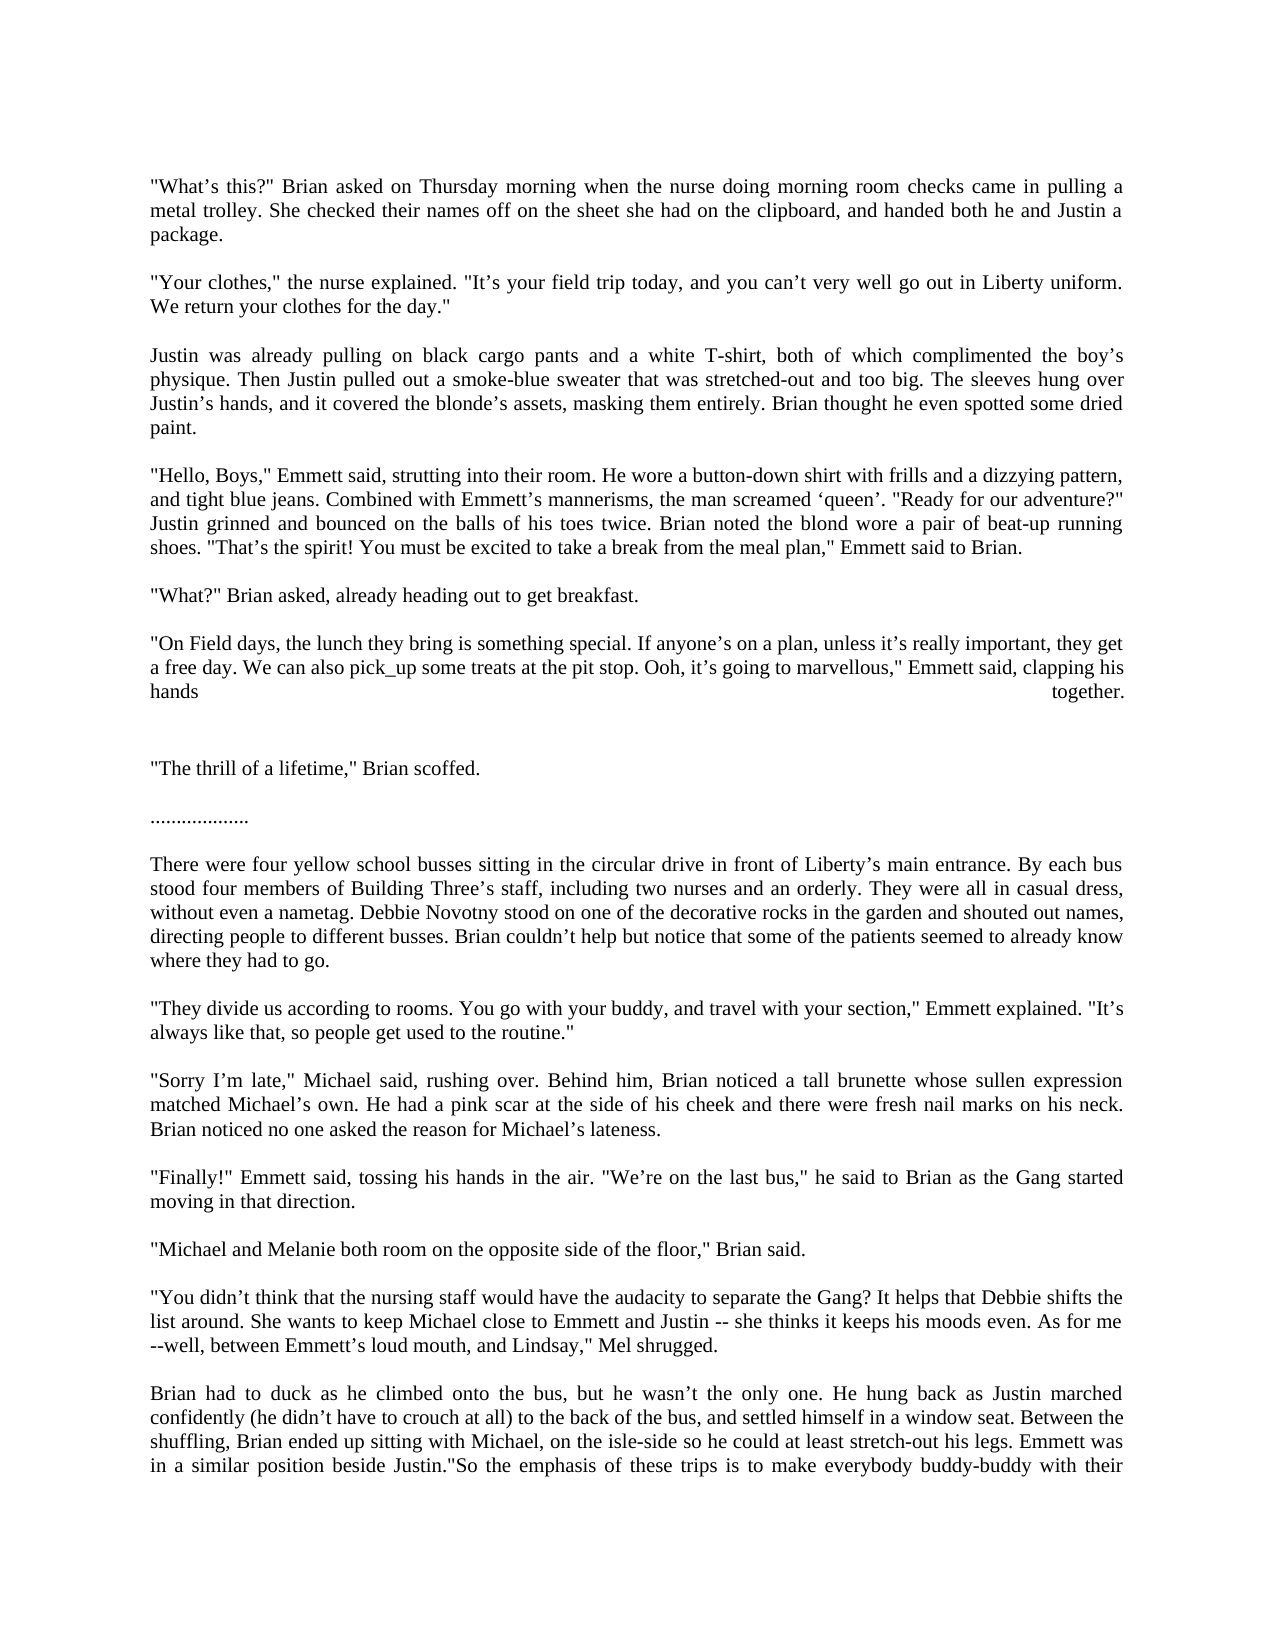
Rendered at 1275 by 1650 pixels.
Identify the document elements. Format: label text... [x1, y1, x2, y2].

text "You didn’t think that the nursing staff would have the audacity to separate the Gang? It helps that Debbie shifts the list around. She wants to keep Michael close to Emmett and Justin -- she thinks it keeps his moods even. As for me --well, between Emmett’s loud mouth, and Lindsay," Mel shrugged. [150, 1285, 1125, 1357]
text ................... [150, 804, 1125, 828]
text There were four yellow school busses sitting in the circular drive in front of Liberty’s main entrance. By each bus stood four members of Building Three’s staff, including two nurses and an orderly. They were all in casual dress, without even a nametag. Debbie Novotny stood on one of the decorative rocks in the garden and shouted out names, directing people to different busses. Brian couldn’t help but notice that some of the patients seemed to already know where they had to go. [150, 852, 1125, 972]
text "Hello, Boys," Emmett said, strutting into their room. He wore a button-down shirt with frills and a dizzying pattern, and tight blue jeans. Combined with Emmett’s mannerisms, the man screamed ‘queen’. "Ready for our adventure?" Justin grinned and bounced on the balls of his toes twice. Brian noted the blond wore a pair of beat-up running shoes. "That’s the spirit! You must be excited to take a break from the meal plan," Emmett said to Brian. [150, 463, 1125, 559]
text "What?" Brian asked, already heading out to get breakfast. [150, 583, 1125, 607]
text "They divide us according to rooms. You go with your buddy, and travel with your section," Emmett explained. "It’s always like that, so people get used to the routine." [150, 996, 1125, 1044]
text Justin was already pulling on black cargo pants and a white T-shirt, both of which complimented the boy’s physique. Then Justin pulled out a smoke-blue sweater that was stretched-out and too big. The sleeves hung over Justin’s hands, and it covered the blonde’s assets, masking them entirely. Brian thought he even spotted some dried paint. [150, 342, 1125, 439]
text "Your clothes," the nurse explained. "It’s your field trip today, and you can’t very well go out in Liberty uniform. We return your clothes for the day." [150, 270, 1125, 318]
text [150, 1381, 1125, 1477]
text "What’s this?" Brian asked on Thursday morning when the nurse doing morning room checks came in pulling a metal trolley. She checked their names off on the sheet she had on the clipboard, and handed both he and Justin a package. [150, 174, 1125, 246]
text "Michael and Melanie both room on the opposite side of the floor," Brian said. [150, 1237, 1125, 1261]
text "On Field days, the lunch they bring is something special. If anyone’s on a plan, unless it’s really important, they get a free day. We can also pick_up some treats at the pit stop. Ooh, it’s going to marvellous," Emmett said, clapping his hands together. [150, 631, 1125, 731]
text "Sorry I’m late," Michael said, rushing over. Behind him, Brian noticed a tall brunette whose sullen expression matched Michael’s own. He had a pink scar at the side of his cheek and there were fresh nail marks on his neck. Brian noticed no one asked the reason for Michael’s lateness. [150, 1068, 1125, 1141]
text "Finally!" Emmett said, tossing his hands in the air. "We’re on the last bus," he said to Brian as the Gang started moving in that direction. [150, 1164, 1125, 1213]
text "The thrill of a lifetime," Brian scoffed. [150, 756, 1125, 779]
